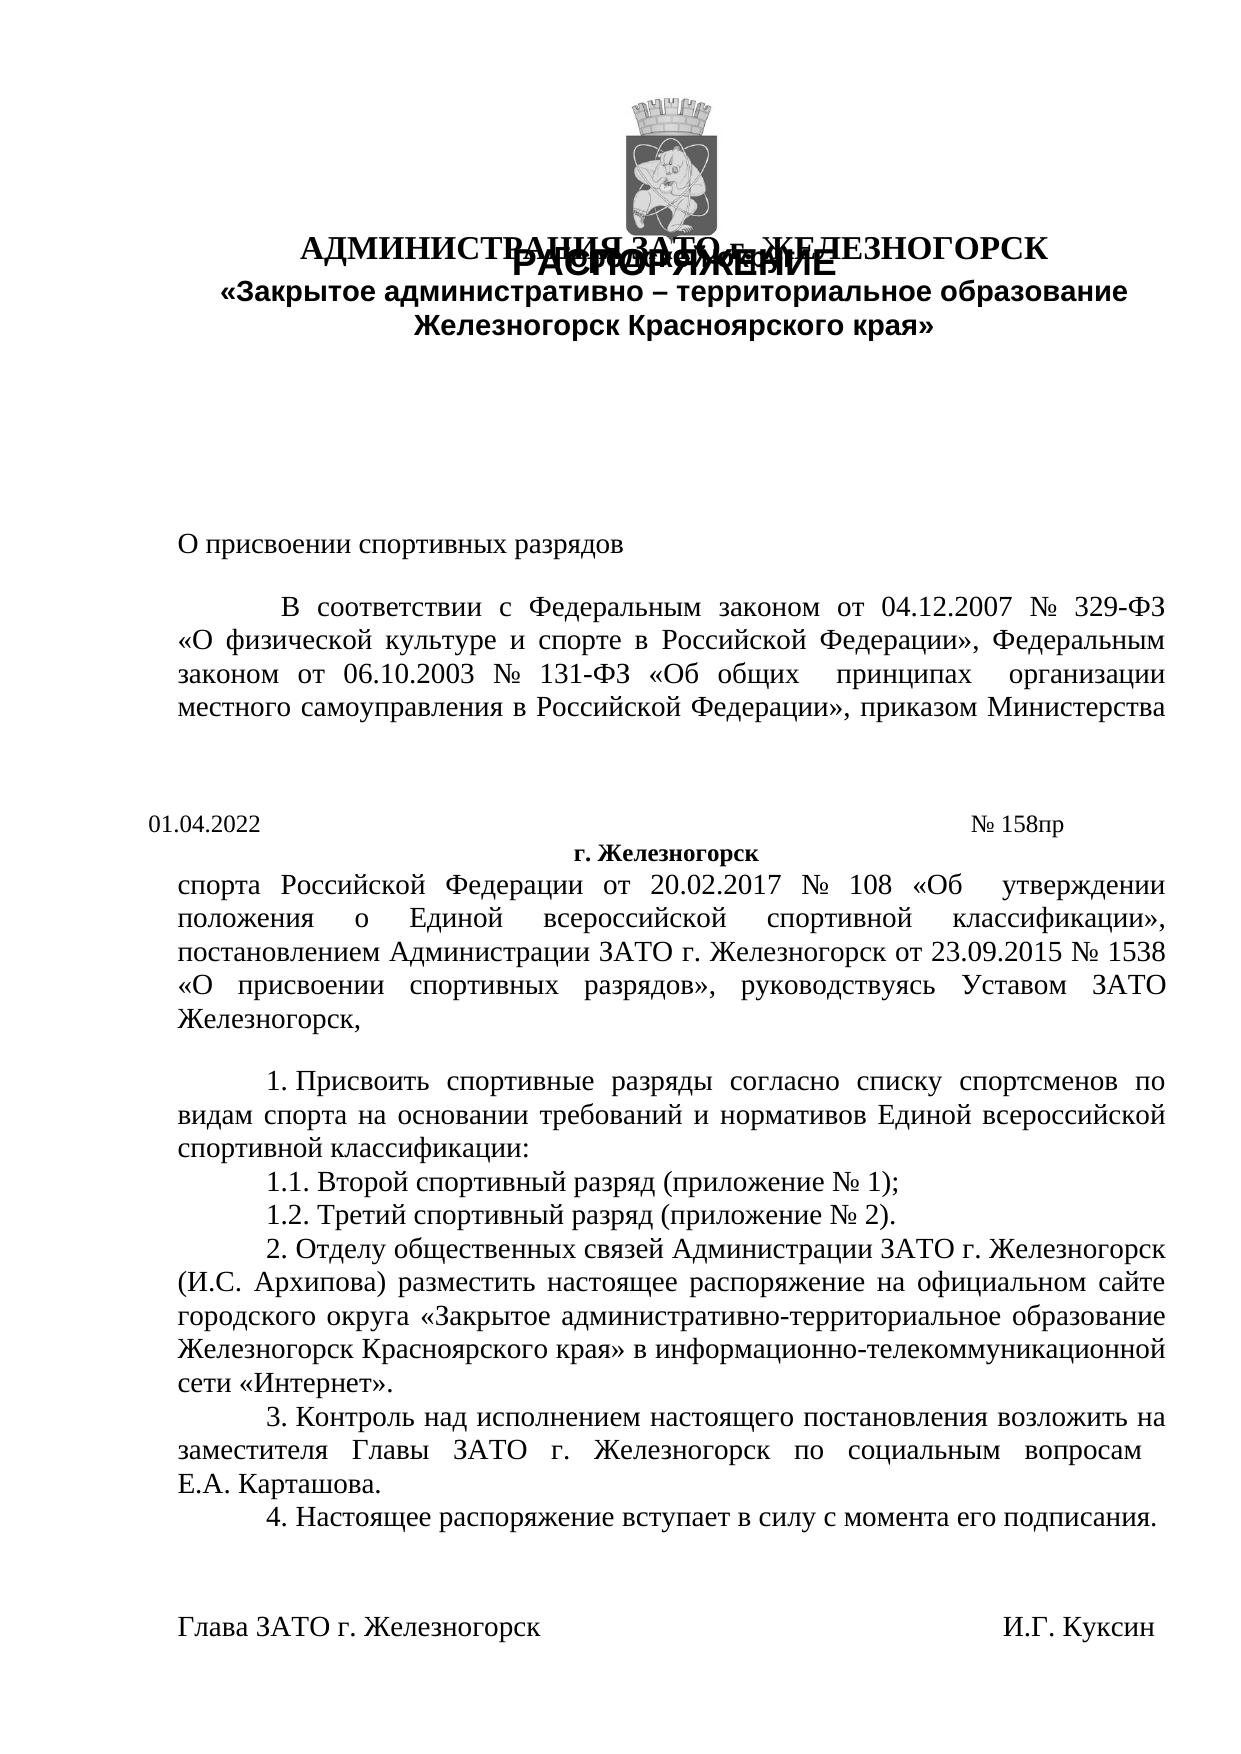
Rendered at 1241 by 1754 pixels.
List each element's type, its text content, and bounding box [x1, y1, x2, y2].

list 1.2. Третий спортивный разряд (приложение № 2). [266, 1197, 1166, 1231]
text «Закрытое административно – территориальное образование Железногорск Красноярского края» [158, 283, 1190, 341]
text г. Железногорск [148, 838, 1184, 867]
text В соответствии с Федеральным законом от 04.12.2007 № 329-ФЗ «О физической культуре и спорте в Российской Федерации», Федеральным законом от 06.10.2003 № 131-ФЗ «Об общих принципах организации местного самоуправления в Российской Федерации», приказом Министерства спорта Российской Федерации от 20.02.2017 № 108 «Об утверждении положения о Единой всероссийской спортивной классификации», постановлением Администрации ЗАТО г. Железногорск от 23.09.2015 № 1538 «О присвоении спортивных разрядов», руководствуясь Уставом ЗАТО Железногорск, [177, 867, 1166, 1034]
list Контроль над исполнением настоящего постановления возложить на заместителя Главы ЗАТО г. Железногорск по социальным вопросам Е.А. Карташова. [177, 1399, 1166, 1499]
list Отделу общественных связей Администрации ЗАТО г. Железногорск (И.С. Архипова) разместить настоящее распоряжение на официальном сайте городского округа «Закрытое административно-территориальное образование Железногорск Красноярского края» в информационно-телекоммуникационной сети «Интернет». [177, 1231, 1166, 1399]
text О присвоении спортивных разрядов [177, 526, 1160, 560]
list 1.1. Второй спортивный разряд (приложение № 1); [266, 1164, 1166, 1197]
list Присвоить спортивные разряды согласно списку спортсменов по видам спорта на основании требований и нормативов Единой всероссийской спортивной классификации: [177, 1063, 1166, 1164]
text В соответствии с Федеральным законом от 04.12.2007 № 329-ФЗ «О физической культуре и спорте в Российской Федерации», Федеральным законом от 06.10.2003 № 131-ФЗ «Об общих принципах организации местного самоуправления в Российской Федерации», приказом Министерства спорта Российской Федерации от 20.02.2017 № 108 «Об утверждении положения о Единой всероссийской спортивной классификации», постановлением Администрации ЗАТО г. Железногорск от 23.09.2015 № 1538 «О присвоении спортивных разрядов», руководствуясь Уставом ЗАТО Железногорск, [177, 589, 1166, 809]
text Глава ЗАТО г. Железногорск И.Г. Куксин [177, 1609, 1166, 1643]
list Настоящее распоряжение вступает в силу с момента его подписания. [177, 1499, 1166, 1533]
text РАСПОРЯЖЕНИЕ [158, 240, 1190, 283]
text 01.04.2022 № 158пр [148, 809, 1184, 838]
